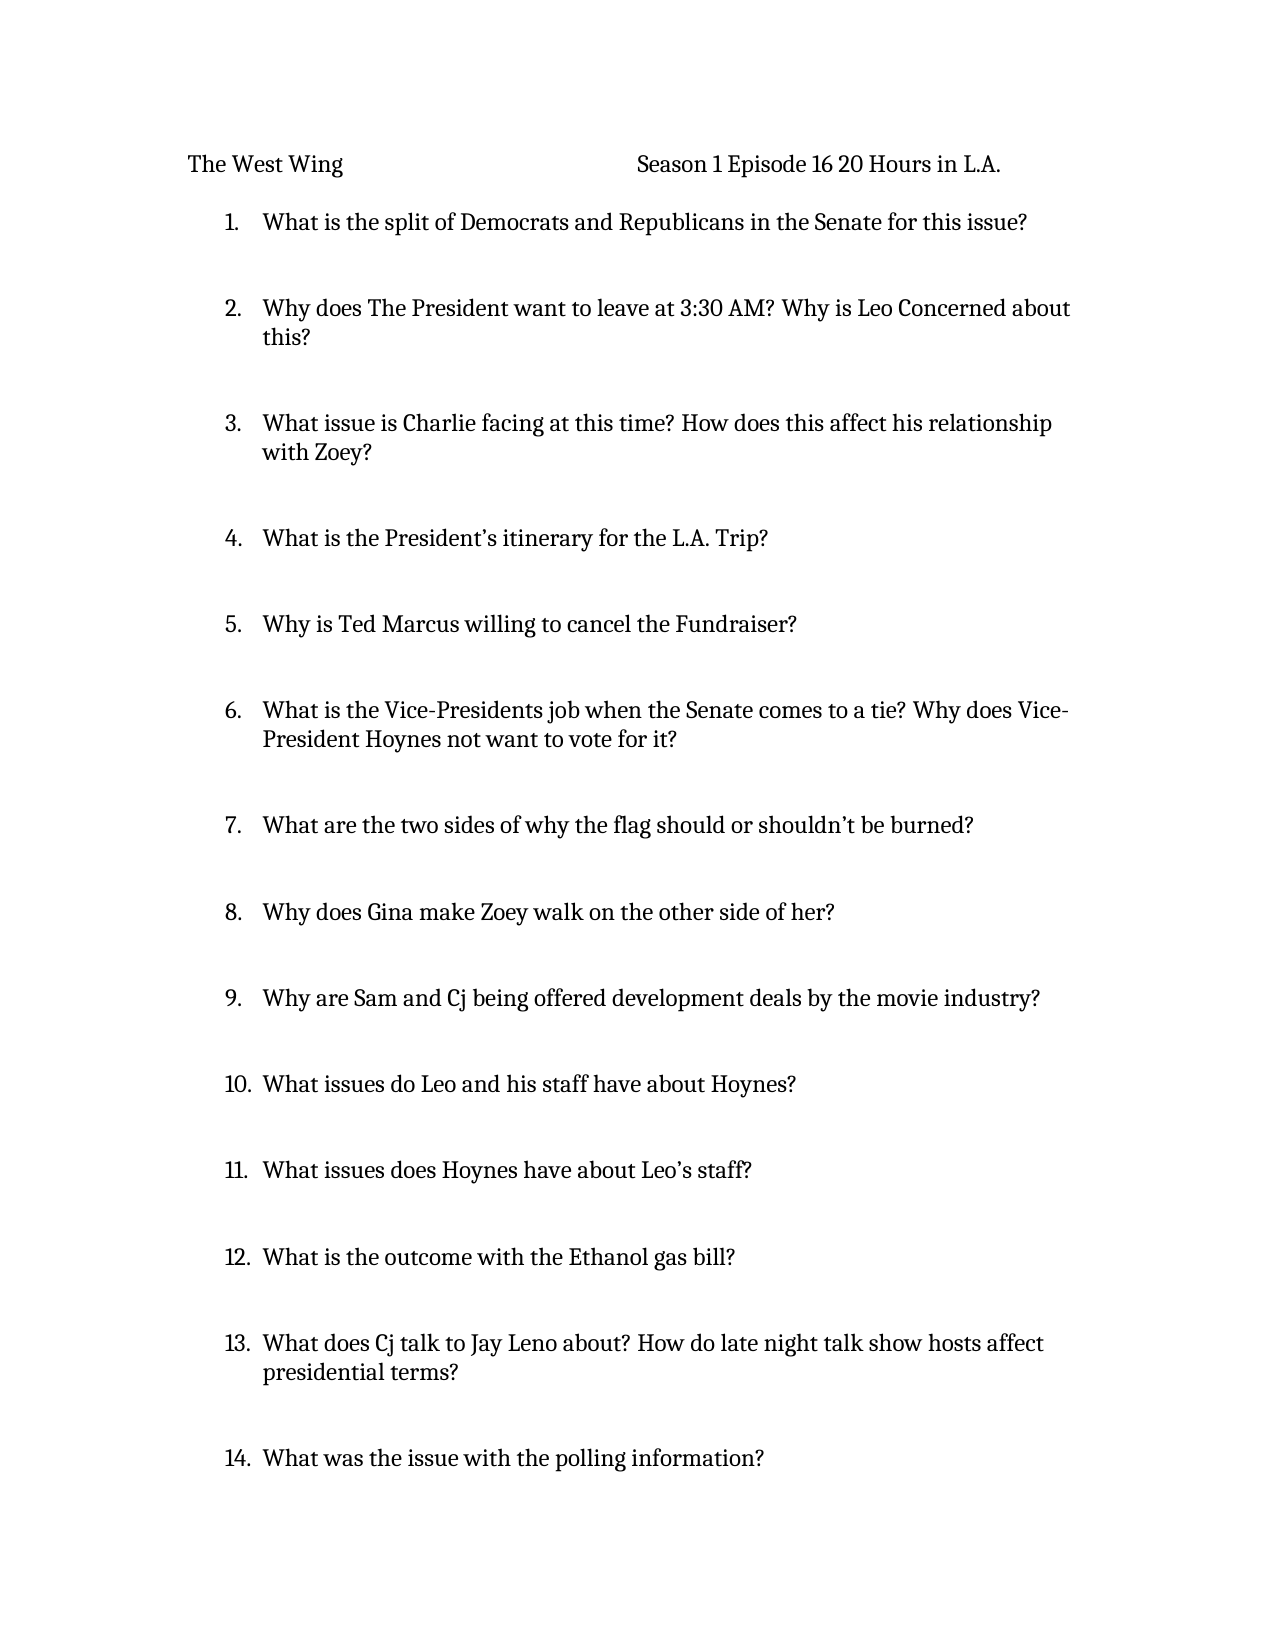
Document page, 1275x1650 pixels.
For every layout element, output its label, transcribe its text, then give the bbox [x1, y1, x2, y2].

list What is the President’s itinerary for the L.A. Trip? [225, 524, 1087, 552]
list Why is Ted Marcus willing to cancel the Fundraiser? [225, 610, 1087, 639]
text The West Wing Season 1 Episode 16 20 Hours in L.A. [187, 150, 1087, 179]
list What are the two sides of why the flag should or shouldn’t be burned? [225, 811, 1087, 840]
list Why are Sam and Cj being offered development deals by the movie industry? [225, 984, 1087, 1012]
list What was the issue with the polling information? [225, 1444, 1087, 1472]
list Why does Gina make Zoey walk on the other side of her? [225, 897, 1087, 926]
list What does Cj talk to Jay Leno about? How do late night talk show hosts affect presidential terms? [225, 1329, 1087, 1386]
list Why does The President want to leave at 3:30 AM? Why is Leo Concerned about this? [225, 294, 1087, 351]
list What issues do Leo and his staff have about Hoynes? [225, 1070, 1087, 1099]
list What issues does Hoynes have about Leo’s staff? [225, 1156, 1087, 1185]
list What issue is Charlie facing at this time? How does this affect his relationship with Zoey? [225, 409, 1087, 466]
list What is the split of Democrats and Republicans in the Senate for this issue? [225, 207, 1087, 236]
list What is the outcome with the Ethanol gas bill? [225, 1242, 1087, 1271]
list What is the Vice-Presidents job when the Senate comes to a tie? Why does Vice-President Hoynes not want to vote for it? [225, 696, 1087, 754]
